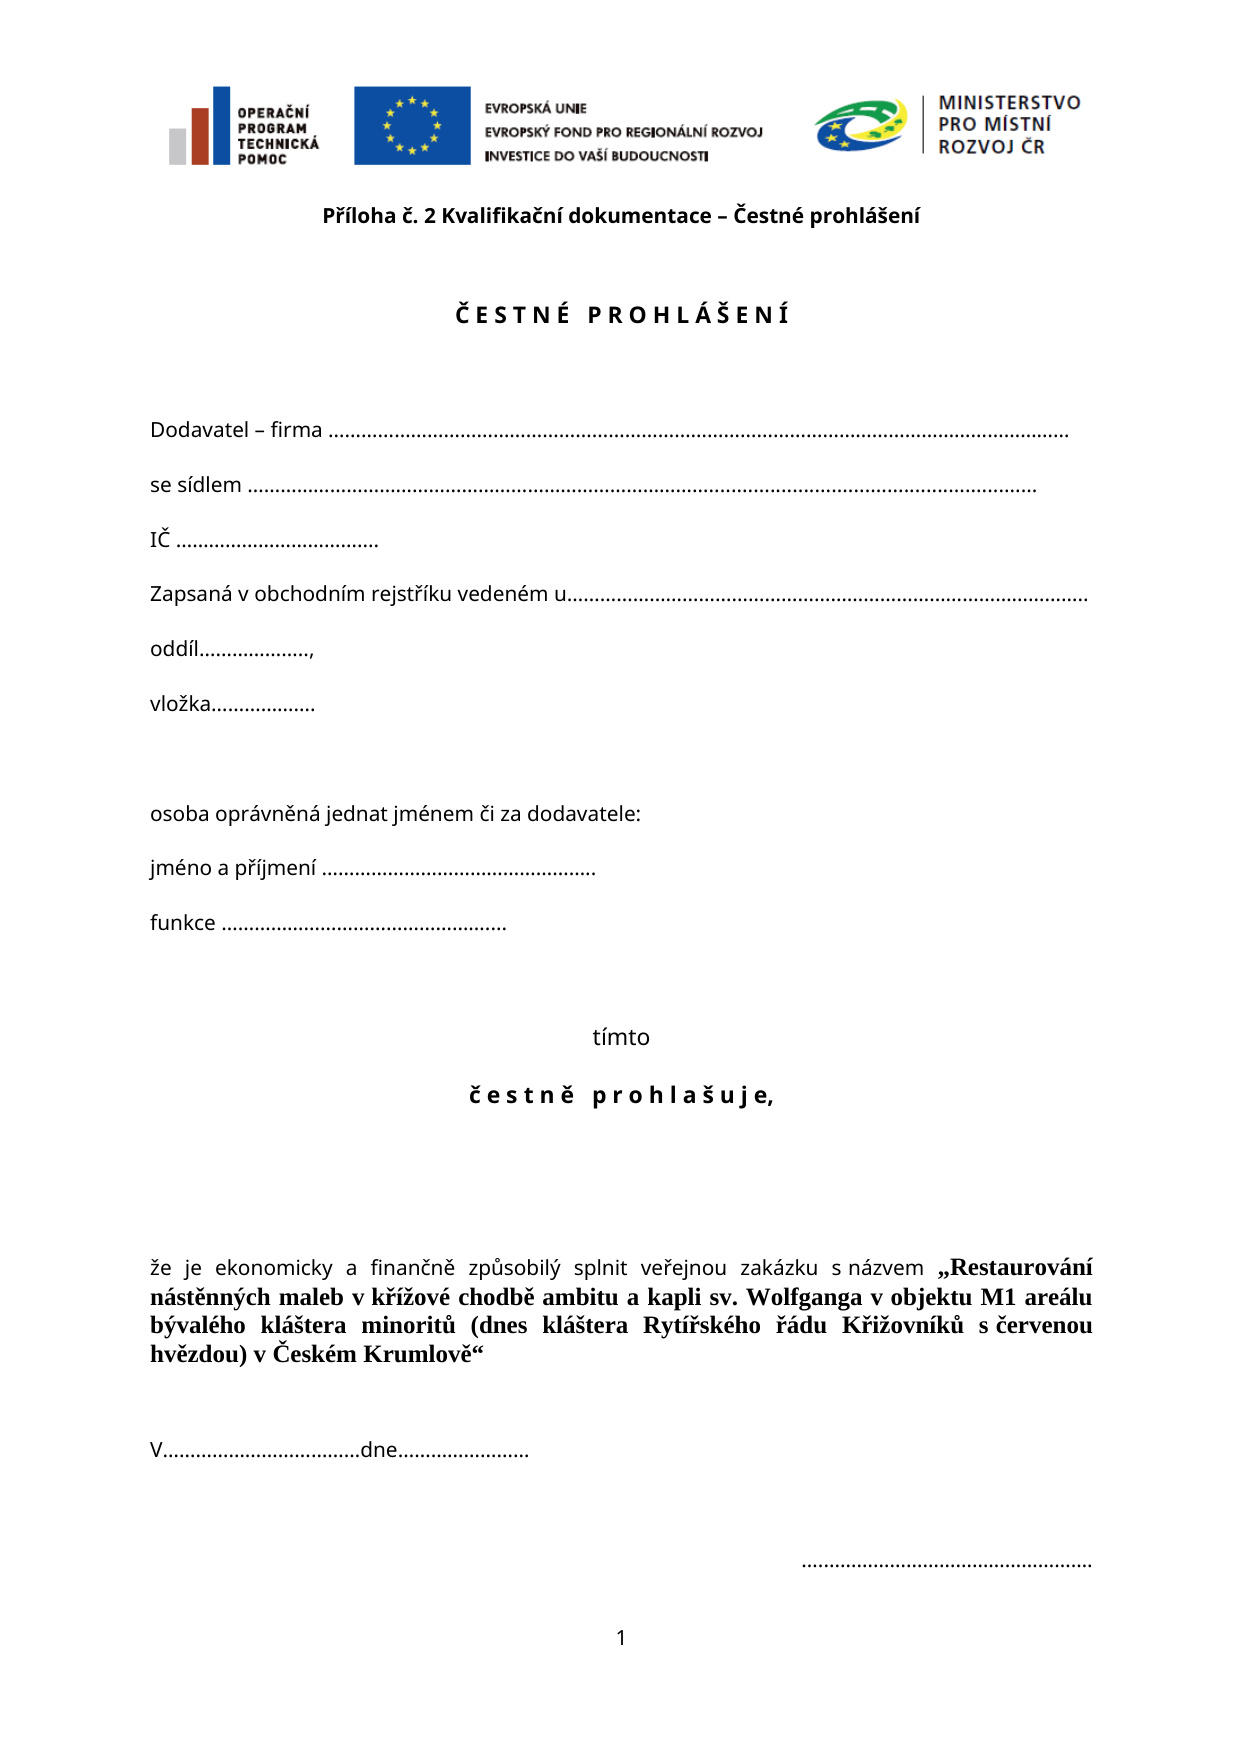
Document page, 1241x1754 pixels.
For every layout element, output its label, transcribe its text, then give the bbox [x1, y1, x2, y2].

text …....………………………………………. [666, 1545, 1093, 1573]
text jméno a příjmení ………………………………………….. [150, 853, 1093, 882]
text se sídlem …………………………………………………………………………........................................................... [150, 470, 1093, 498]
text č e s t n ě p r o h l a š u j e, [150, 1079, 1093, 1110]
text Č E S T N É P R O H L Á Š E N Í [150, 299, 1093, 331]
text Dodavatel – firma ……………………………………………………………………………………………………………………… [150, 415, 1093, 443]
text funkce ………………………………………….... [150, 908, 1093, 937]
text vložka………………. [150, 689, 1093, 717]
text že je ekonomicky a finančně způsobilý splnit veřejnou zakázku s názvem „Restaurování nástěnných maleb v křížové chodbě ambitu a kapli sv. Wolfganga v objektu M1 areálu bývalého kláštera minoritů (dnes kláštera Rytířského řádu Křižovníků s červenou hvězdou) v Českém Krumlově“ [150, 1252, 1093, 1368]
text Zapsaná v obchodním rejstříku vedeném u………………………………………………………………………………….. [150, 579, 1093, 608]
text oddíl……………….., [150, 634, 1093, 663]
text tímto [150, 1021, 1093, 1052]
text IČ …………………………….... [150, 525, 1093, 553]
text V………………………………dne…………………… [150, 1435, 1093, 1464]
text osoba oprávněná jednat jménem či za dodavatele: [150, 799, 1093, 827]
